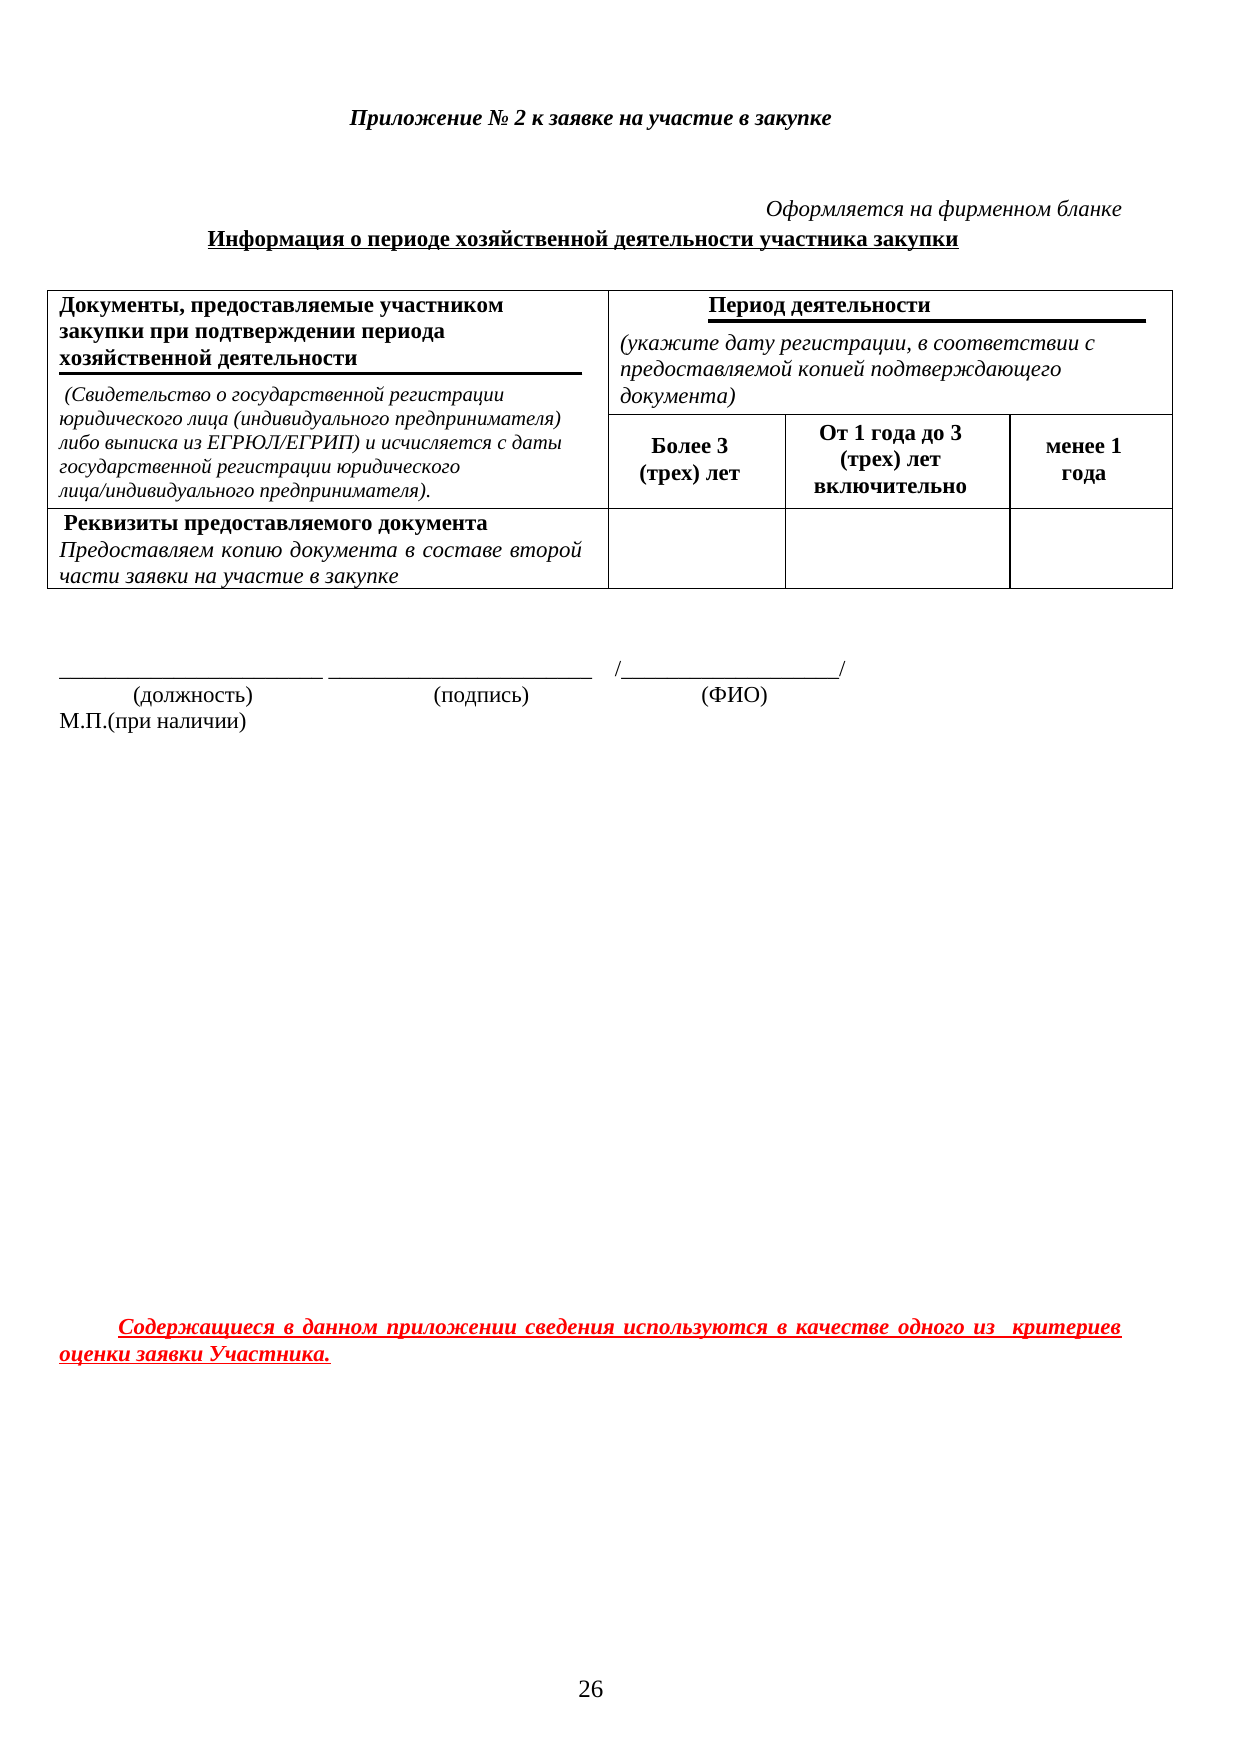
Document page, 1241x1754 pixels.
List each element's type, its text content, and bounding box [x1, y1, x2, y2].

text Приложение № 2 к заявке на участие в закупке [59, 104, 1122, 130]
table_header Период деятельности (укажите дату регистрации, в соответствии с предоставляемой копией подтверждающего документа) [609, 291, 1172, 414]
table_cell Более 3 (трех) лет [609, 415, 785, 508]
text Оформляется на фирменном бланке [59, 195, 1122, 221]
text Информация о периоде хозяйственной деятельности участника закупки [59, 225, 1107, 251]
table_cell [609, 509, 785, 588]
table_cell [786, 509, 1009, 588]
table_header Документы, предоставляемые участником закупки при подтверждении периода хозяйственной деятельности (Свидетельство о государственной регистрации юридического лица (индивидуального предпринимателя) либо выписка из ЕГРЮЛ/ЕГРИП) и исчисляется с даты государственной регистрации юридического лица/индивидуального предпринимателя). [48, 291, 608, 508]
table_cell менее 1 года [1011, 415, 1172, 508]
table_cell От 1 года до 3 (трех) лет включительно [786, 415, 1009, 508]
table_cell Реквизиты предоставляемого документа Предоставляем копию документа в составе второй части заявки на участие в закупке [48, 509, 608, 588]
text (должность) (подпись) (ФИО) [59, 681, 1122, 707]
text М.П.(при наличии) [59, 707, 1122, 734]
text _______________________ _______________________ /___________________/ [59, 654, 1122, 681]
table_cell [1011, 509, 1172, 588]
text Содержащиеся в данном приложении сведения используются в качестве одного из критериев оценки заявки Участника. [59, 1313, 1122, 1366]
